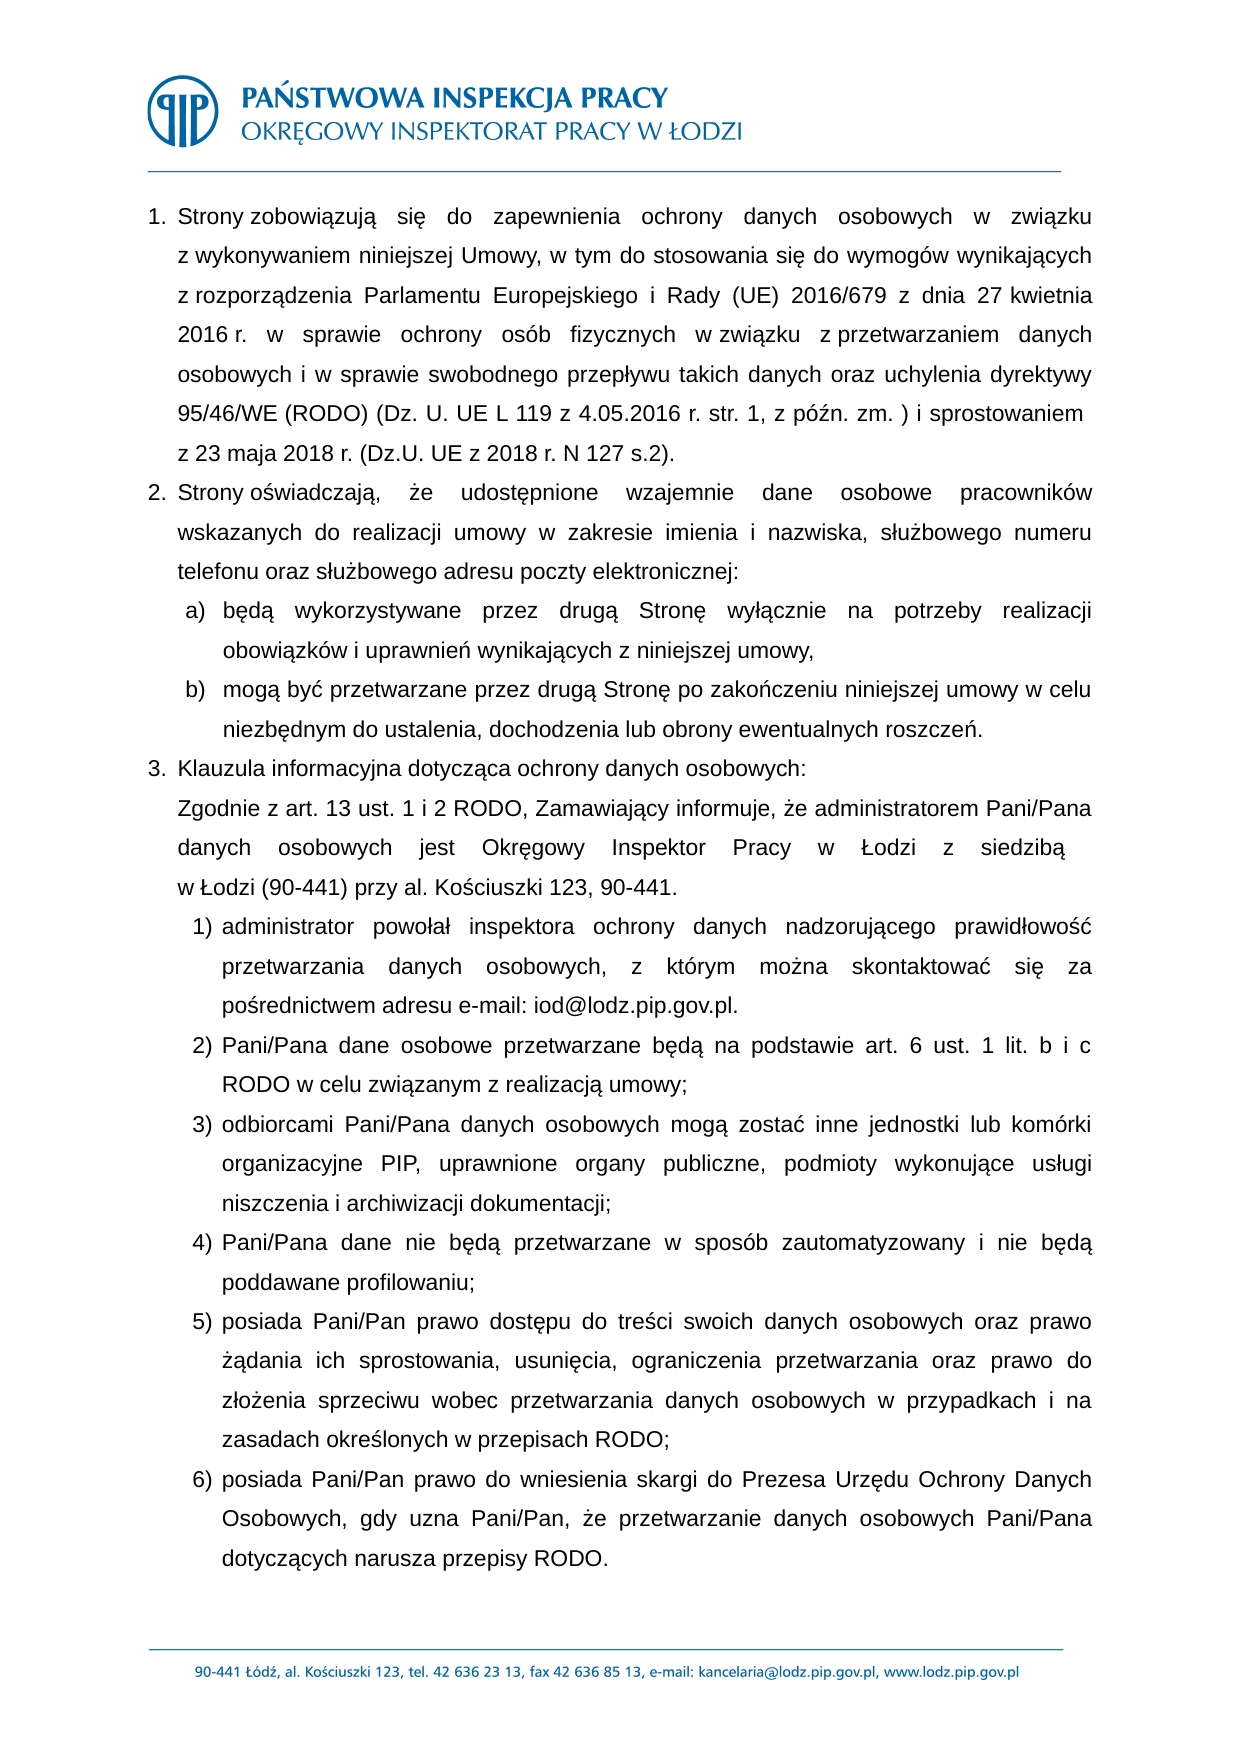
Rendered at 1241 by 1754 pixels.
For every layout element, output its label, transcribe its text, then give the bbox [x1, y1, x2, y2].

list Strony zobowiązują się do zapewnienia ochrony danych osobowych w związku z wykonywaniem niniejszej Umowy, w tym do stosowania się do wymogów wynikających z rozporządzenia Parlamentu Europejskiego i Rady (UE) 2016/679 z dnia 27 kwietnia 2016 r. w sprawie ochrony osób fizycznych w związku z przetwarzaniem danych osobowych i w sprawie swobodnego przepływu takich danych oraz uchylenia dyrektywy 95/46/WE (RODO) (Dz. U. UE L 119 z 4.05.2016 r. str. 1, z późn. zm. ) i sprostowaniem z 23 maja 2018 r. (Dz.U. UE z 2018 r. N 127 s.2). [148, 203, 1092, 466]
picture [147, 1647, 1064, 1681]
list odbiorcami Pani/Pana danych osobowych mogą zostać inne jednostki lub komórki organizacyjne PIP, uprawnione organy publiczne, podmioty wykonujące usługi niszczenia i archiwizacji dokumentacji; [192, 1111, 1092, 1216]
list Strony oświadczają, że udostępnione wzajemnie dane osobowe pracowników wskazanych do realizacji umowy w zakresie imienia i nazwiska, służbowego numeru telefonu oraz służbowego adresu poczty elektronicznej: [148, 479, 1092, 584]
text Zgodnie z art. 13 ust. 1 i 2 RODO, Zamawiający informuje, że administratorem Pani/Pana danych osobowych jest Okręgowy Inspektor Pracy w Łodzi z siedzibą w Łodzi (90-441) przy al. Kościuszki 123, 90-441. [177, 795, 1092, 900]
list administrator powołał inspektora ochrony danych nadzorującego prawidłowość przetwarzania danych osobowych, z którym można skontaktować się za pośrednictwem adresu e-mail: iod@lodz.pip.gov.pl. [192, 913, 1092, 1018]
list posiada Pani/Pan prawo dostępu do treści swoich danych osobowych oraz prawo żądania ich sprostowania, usunięcia, ograniczenia przetwarzania oraz prawo do złożenia sprzeciwu wobec przetwarzania danych osobowych w przypadkach i na zasadach określonych w przepisach RODO; [192, 1308, 1092, 1453]
list posiada Pani/Pan prawo do wniesienia skargi do Prezesa Urzędu Ochrony Danych Osobowych, gdy uzna Pani/Pan, że przetwarzanie danych osobowych Pani/Pana dotyczących narusza przepisy RODO. [192, 1466, 1092, 1571]
picture [147, 73, 1062, 174]
list Pani/Pana dane nie będą przetwarzane w sposób zautomatyzowany i nie będą poddawane profilowaniu; [192, 1229, 1092, 1295]
list będą wykorzystywane przez drugą Stronę wyłącznie na potrzeby realizacji obowiązków i uprawnień wynikających z niniejszej umowy, [185, 597, 1092, 663]
list Pani/Pana dane osobowe przetwarzane będą na podstawie art. 6 ust. 1 lit. b i c RODO w celu związanym z realizacją umowy; [192, 1032, 1092, 1097]
list Klauzula informacyjna dotycząca ochrony danych osobowych: [148, 755, 1092, 782]
list mogą być przetwarzane przez drugą Stronę po zakończeniu niniejszej umowy w celu niezbędnym do ustalenia, dochodzenia lub obrony ewentualnych roszczeń. [185, 676, 1092, 742]
